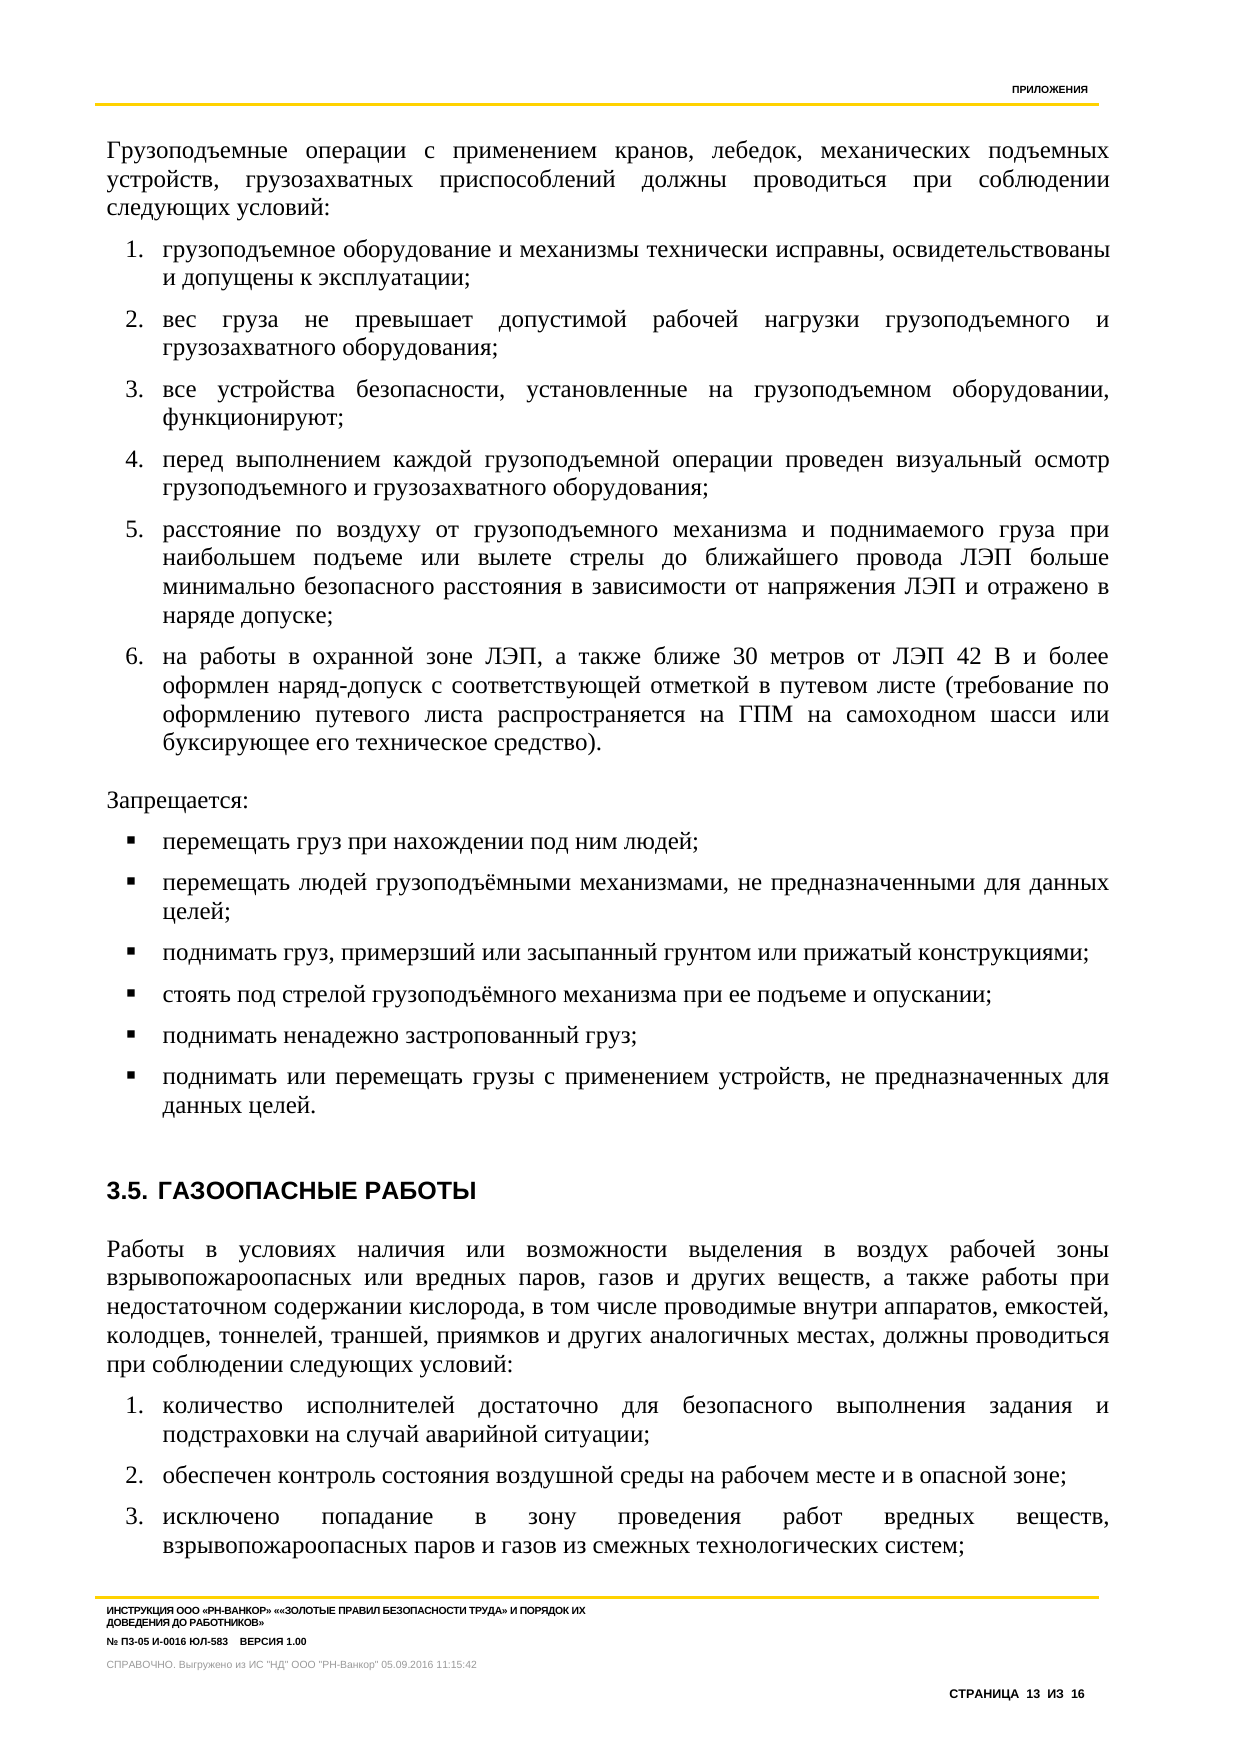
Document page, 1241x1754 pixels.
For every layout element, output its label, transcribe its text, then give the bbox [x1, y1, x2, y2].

list перед выполнением каждой грузоподъемной операции проведен визуальный осмотр грузоподъемного и грузозахватного оборудования; [125, 444, 1110, 501]
list поднимать или перемещать грузы с применением устройств, не предназначенных для данных целей. [125, 1061, 1110, 1119]
list исключено попадание в зону проведения работ вредных веществ, взрывопожароопасных паров и газов из смежных технологических систем; [125, 1501, 1110, 1559]
list поднимать груз, примерзший или засыпанный грунтом или прижатый конструкциями; [125, 937, 1110, 966]
list перемещать груз при нахождении под ним людей; [125, 826, 1110, 855]
list обеспечен контроль состояния воздушной среды на рабочем месте и в опасной зоне; [125, 1460, 1110, 1489]
list перемещать людей грузоподъёмными механизмами, не предназначенными для данных целей; [125, 867, 1110, 925]
list стоять под стрелой грузоподъёмного механизма при ее подъеме и опускании; [125, 979, 1110, 1007]
list грузоподъемное оборудование и механизмы технически исправны, освидетельствованы и допущены к эксплуатации; [125, 234, 1110, 291]
list расстояние по воздуху от грузоподъемного механизма и поднимаемого груза при наибольшем подъеме или вылете стрелы до ближайшего провода ЛЭП больше минимально безопасного расстояния в зависимости от напряжения ЛЭП и отражено в наряде допуске; [125, 514, 1110, 629]
list количество исполнителей достаточно для безопасного выполнения задания и подстраховки на случай аварийной ситуации; [125, 1390, 1110, 1447]
list на работы в охранной зоне ЛЭП, а также ближе 30 метров от ЛЭП 42 В и более оформлен наряд-допуск с соответствующей отметкой в путевом листе (требование по оформлению путевого листа распространяется на ГПМ на самоходном шасси или буксирующее его техническое средство). [125, 641, 1110, 756]
text Запрещается: [106, 785, 1110, 814]
list все устройства безопасности, установленные на грузоподъемном оборудовании, функционируют; [125, 374, 1110, 431]
list вес груза не превышает допустимой рабочей нагрузки грузоподъемного и грузозахватного оборудования; [125, 304, 1110, 361]
text Грузоподъемные операции с применением кранов, лебедок, механических подъемных устройств, грузозахватных приспособлений должны проводиться при соблюдении следующих условий: [106, 135, 1110, 221]
subtitle ГАЗООПАСНЫЕ РАБОТЫ [106, 1176, 1110, 1205]
list поднимать ненадежно застропованный груз; [125, 1020, 1110, 1049]
text Работы в условиях наличия или возможности выделения в воздух рабочей зоны взрывопожароопасных или вредных паров, газов и других веществ, а также работы при недостаточном содержании кислорода, в том числе проводимые внутри аппаратов, емкостей, колодцев, тоннелей, траншей, приямков и других аналогичных местах, должны проводиться при соблюдении следующих условий: [106, 1234, 1110, 1377]
